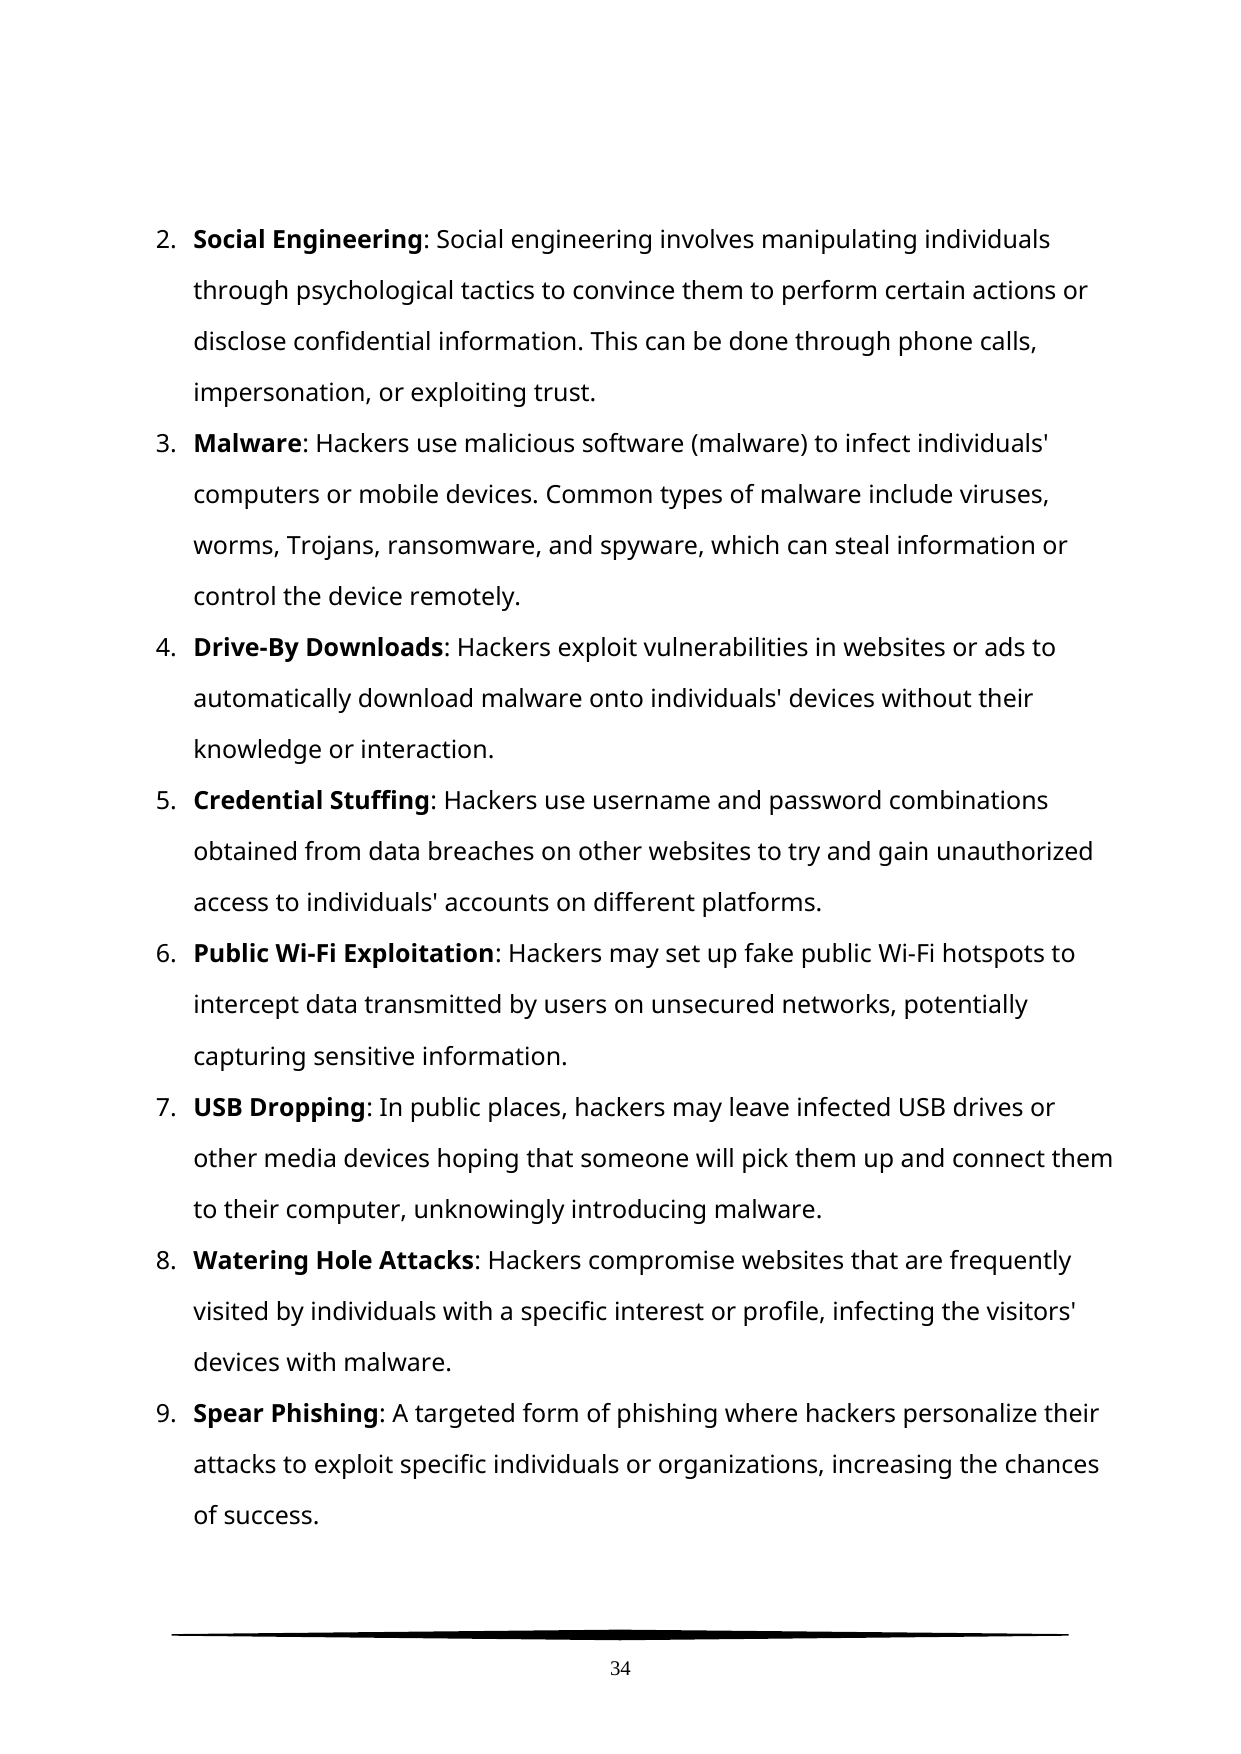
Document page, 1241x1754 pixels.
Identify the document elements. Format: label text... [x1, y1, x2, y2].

list Drive-By Downloads: Hackers exploit vulnerabilities in websites or ads to automatically download malware onto individuals' devices without their knowledge or interaction. [156, 630, 1122, 766]
list Social Engineering: Social engineering involves manipulating individuals through psychological tactics to convince them to perform certain actions or disclose confidential information. This can be done through phone calls, impersonation, or exploiting trust. [156, 222, 1122, 409]
list Malware: Hackers use malicious software (malware) to infect individuals' computers or mobile devices. Common types of malware include viruses, worms, Trojans, ransomware, and spyware, which can steal information or control the device remotely. [156, 426, 1122, 613]
list Credential Stuffing: Hackers use username and password combinations obtained from data breaches on other websites to try and gain unauthorized access to individuals' accounts on different platforms. [156, 783, 1122, 919]
list Watering Hole Attacks: Hackers compromise websites that are frequently visited by individuals with a specific interest or profile, infecting the visitors' devices with malware. [156, 1242, 1122, 1378]
list USB Dropping: In public places, hackers may leave infected USB drives or other media devices hoping that someone will pick them up and connect them to their computer, unknowingly introducing malware. [156, 1089, 1122, 1225]
list Spear Phishing: A targeted form of phishing where hackers personalize their attacks to exploit specific individuals or organizations, increasing the chances of success. [156, 1396, 1122, 1532]
list Public Wi-Fi Exploitation: Hackers may set up fake public Wi-Fi hotspots to intercept data transmitted by users on unsecured networks, potentially capturing sensitive information. [156, 936, 1122, 1072]
